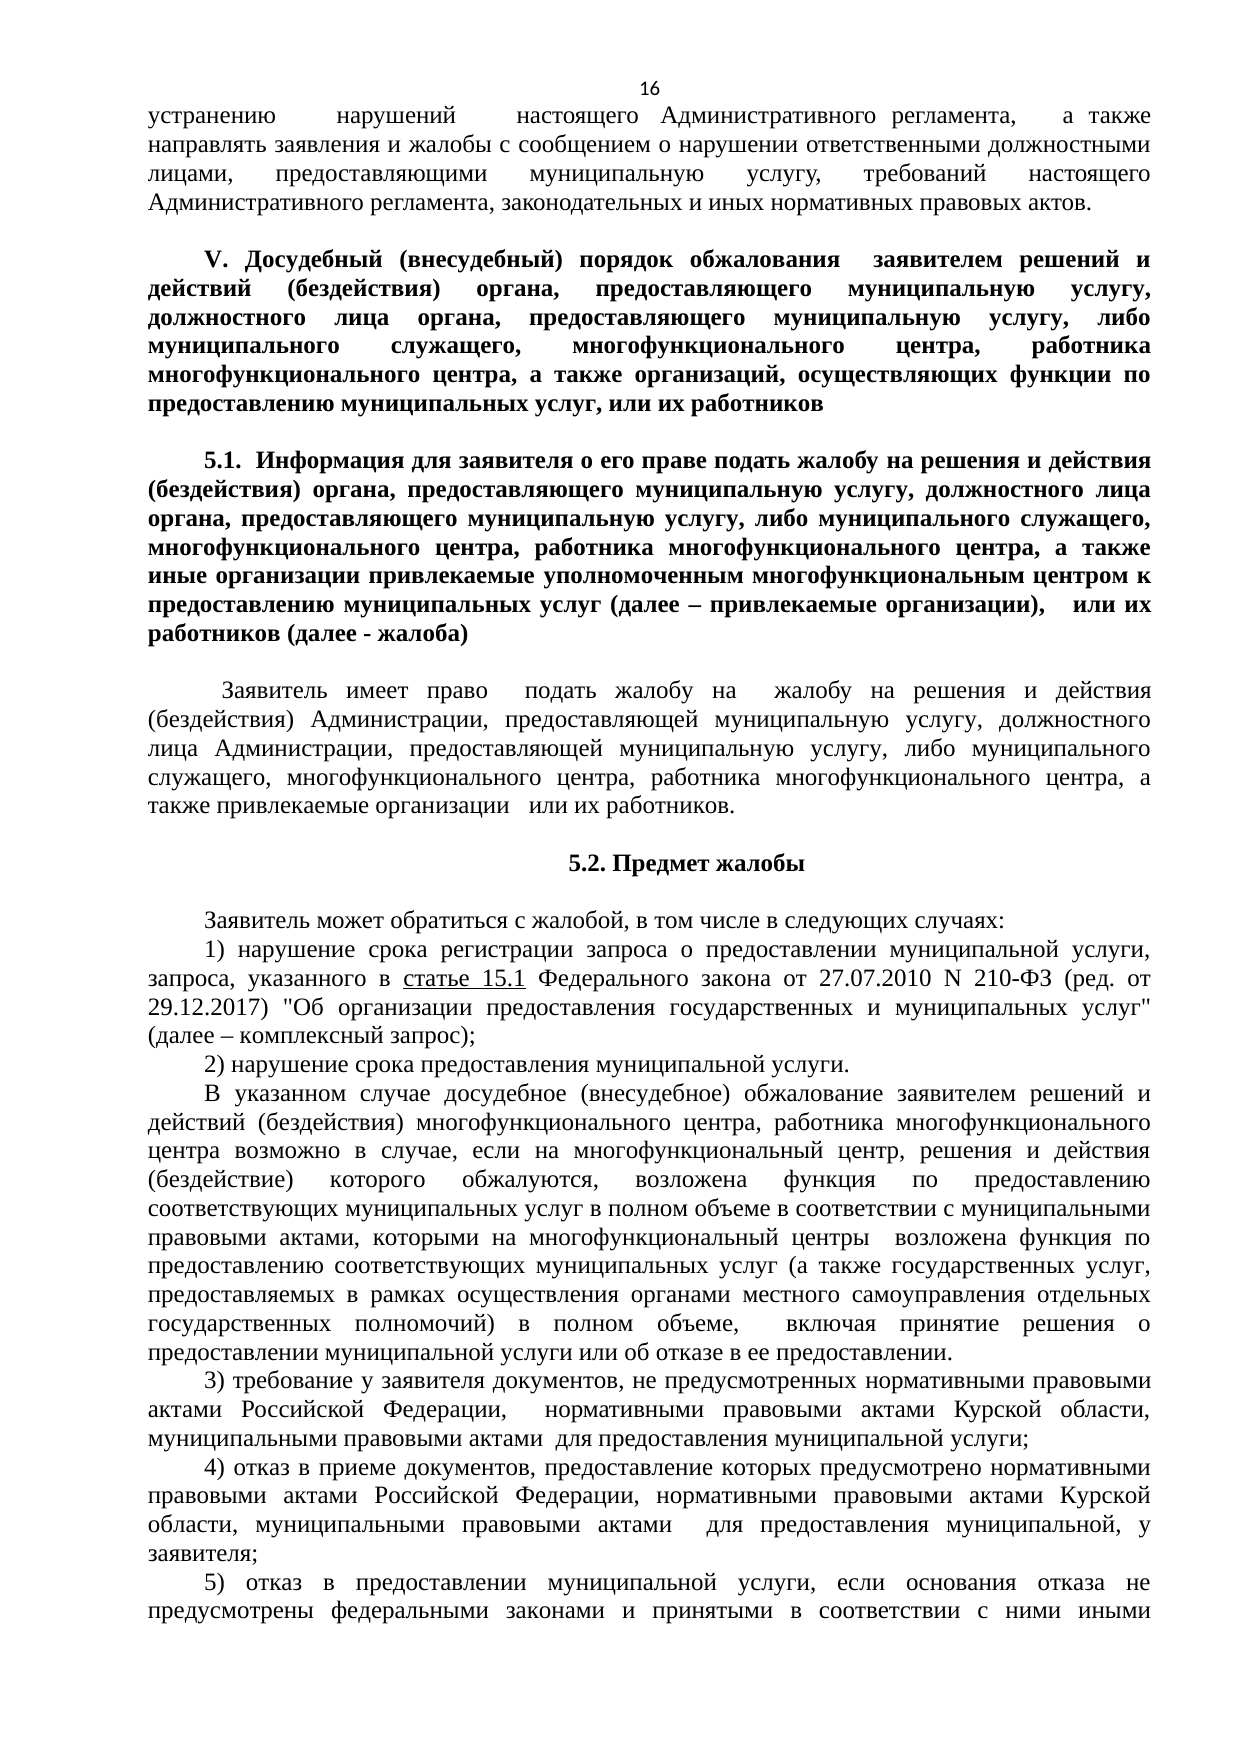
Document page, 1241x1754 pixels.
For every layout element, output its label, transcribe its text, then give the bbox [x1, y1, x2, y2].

text Заявитель имеет право подать жалобу на жалобу на решения и действия (бездействия) Администрации, предоставляющей муниципальную услугу, должностного лица Администрации, предоставляющей муниципальную услугу, либо муниципального служащего, многофункционального центра, работника многофункционального центра, а также привлекаемые организации или их работников. [148, 675, 1152, 819]
text Заявитель может обратиться с жалобой, в том числе в следующих случаях: [148, 905, 1152, 934]
text В указанном случае досудебное (внесудебное) обжалование заявителем решений и действий (бездействия) многофункционального центра, работника многофункционального центра возможно в случае, если на многофункциональный центр, решения и действия (бездействие) которого обжалуются, возложена функция по предоставлению соответствующих муниципальных услуг в полном объеме в соответствии с муниципальными правовыми актами, которыми на многофункциональный центры возложена функция по предоставлению соответствующих муниципальных услуг (а также государственных услуг, предоставляемых в рамках осуществления органами местного самоуправления отдельных государственных полномочий) в полном объеме, включая принятие решения о предоставлении муниципальной услуги или об отказе в ее предоставлении. [148, 1078, 1152, 1365]
text 2) нарушение срока предоставления муниципальной услуги. [148, 1049, 1152, 1078]
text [148, 100, 1152, 215]
text 4) отказ в приеме документов, предоставление которых предусмотрено нормативными правовыми актами Российской Федерации, нормативными правовыми актами Курской области, муниципальными правовыми актами для предоставления муниципальной, у заявителя; [148, 1452, 1152, 1567]
text 1) нарушение срока регистрации запроса о предоставлении муниципальной услуги, запроса, указанного в статье 15.1 Федерального закона от 27.07.2010 N 210-ФЗ (ред. от 29.12.2017) "Об организации предоставления государственных и муниципальных услуг" (далее – комплексный запрос); [148, 934, 1152, 1049]
text V. Досудебный (внесудебный) порядок обжалования заявителем решений и действий (бездействия) органа, предоставляющего муниципальную услугу, должностного лица органа, предоставляющего муниципальную услугу, либо муниципального служащего, многофункционального центра, работника многофункционального центра, а также организаций, осуществляющих функции по предоставлению муниципальных услуг, или их работников [148, 244, 1152, 417]
text 5.1. Информация для заявителя о его праве подать жалобу на решения и действия (бездействия) органа, предоставляющего муниципальную услугу, должностного лица органа, предоставляющего муниципальную услугу, либо муниципального служащего, многофункционального центра, работника многофункционального центра, а также иные организации привлекаемые уполномоченным многофункциональным центром к предоставлению муниципальных услуг (далее – привлекаемые организации), или их работников (далее - жалоба) [148, 445, 1152, 647]
text 3) требование у заявителя документов, не предусмотренных нормативными правовыми актами Российской Федерации, нормативными правовыми актами Курской области, муниципальными правовыми актами для предоставления муниципальной услуги; [148, 1365, 1152, 1452]
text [148, 1567, 1152, 1624]
text 5.2. Предмет жалобы [148, 848, 1152, 877]
